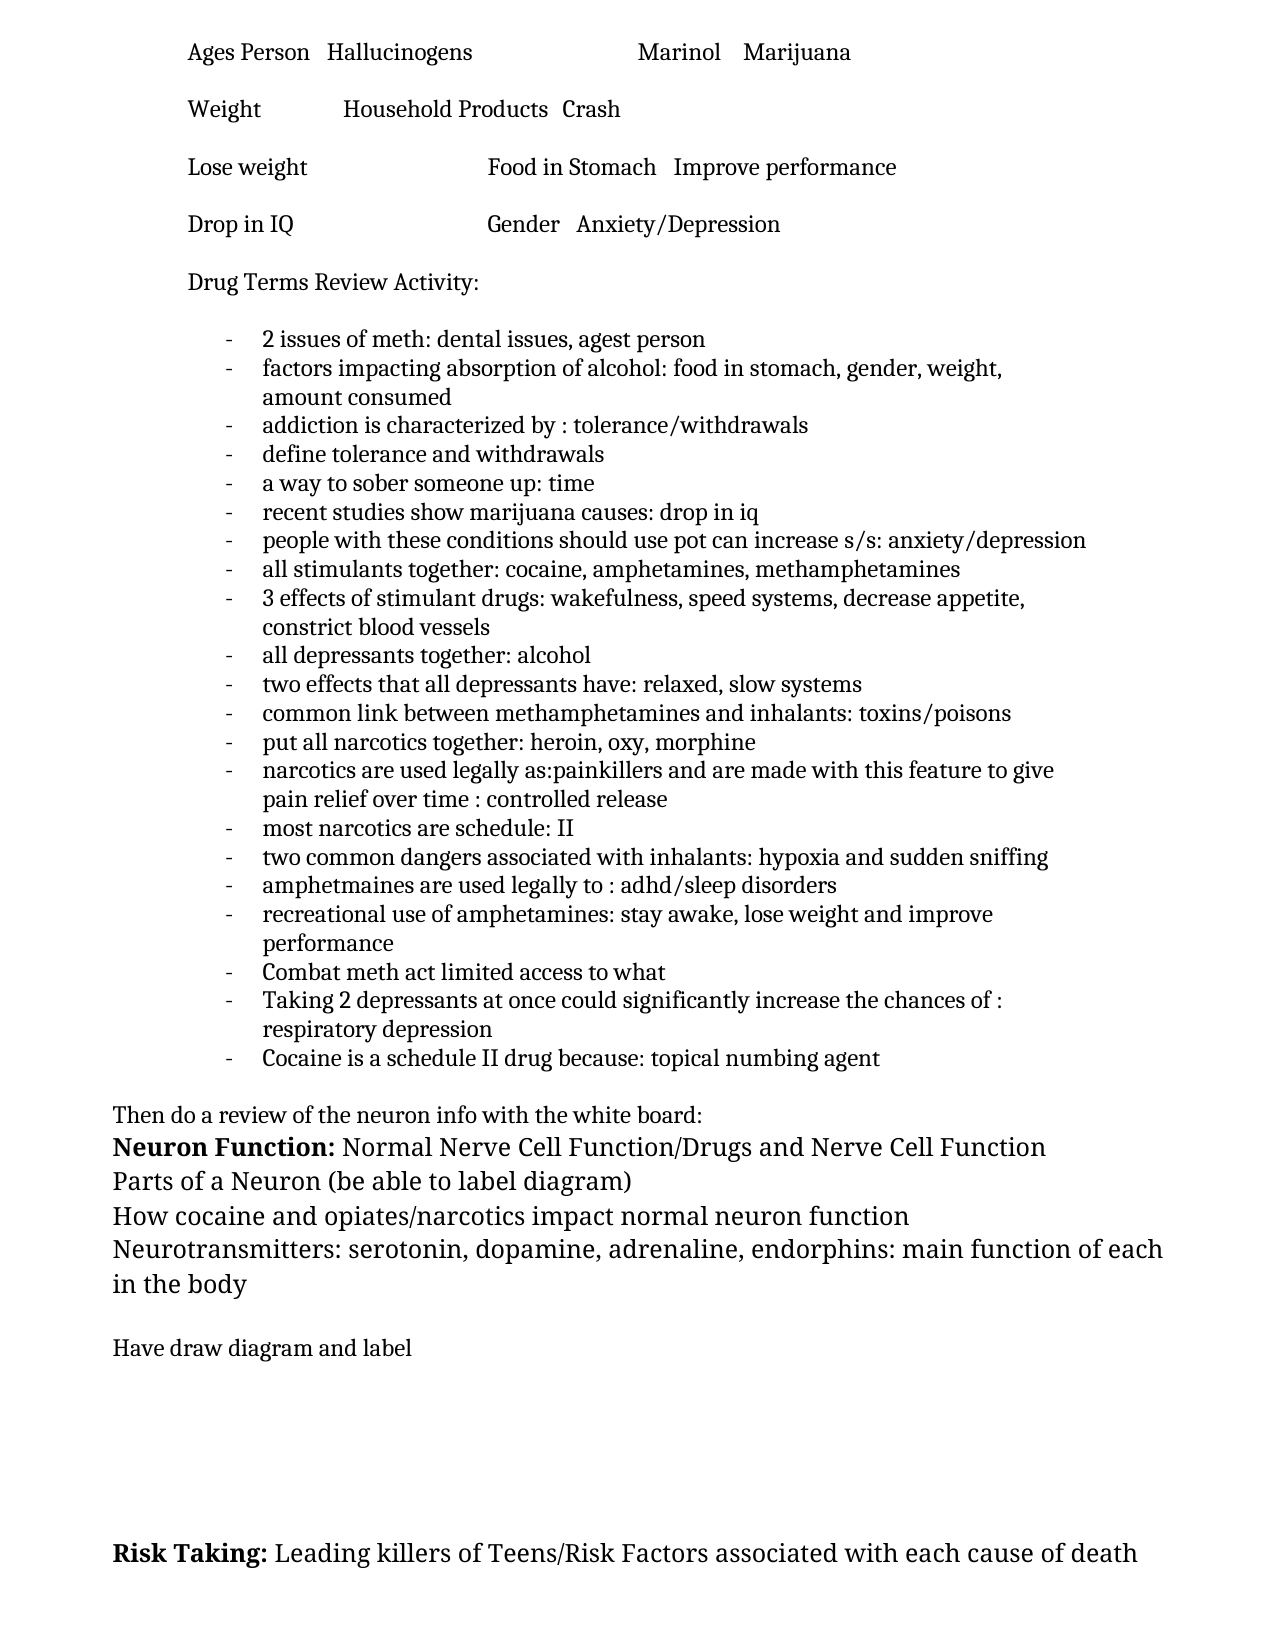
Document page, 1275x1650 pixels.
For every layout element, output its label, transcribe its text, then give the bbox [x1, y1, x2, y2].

list most narcotics are schedule: II [225, 814, 1087, 842]
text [112, 1507, 1181, 1570]
text Neuron Function: Normal Nerve Cell Function/Drugs and Nerve Cell Function Parts of a Neuron (be able to label diagram) How cocaine and opiates/narcotics impact normal neuron function Neurotransmitters: serotonin, dopamine, adrenaline, endorphins: main function of each in the body [112, 1130, 1181, 1300]
list amphetmaines are used legally to : adhd/sleep disorders [225, 871, 1087, 900]
list narcotics are used legally as:painkillers and are made with this feature to give pain relief over time : controlled release [225, 756, 1087, 814]
list put all narcotics together: heroin, oxy, morphine [225, 727, 1087, 756]
text Drop in IQ Gender Anxiety/Depression [187, 210, 1087, 239]
list two common dangers associated with inhalants: hypoxia and sudden sniffing [225, 842, 1087, 871]
list all stimulants together: cocaine, amphetamines, methamphetamines [225, 555, 1087, 584]
list a way to sober someone up: time [225, 469, 1087, 497]
list factors impacting absorption of alcohol: food in stomach, gender, weight, amount consumed [225, 354, 1087, 411]
text Then do a review of the neuron info with the white board: [112, 1101, 1181, 1130]
list all depressants together: alcohol [225, 641, 1087, 670]
list recreational use of amphetamines: stay awake, lose weight and improve performance [225, 900, 1087, 957]
list Combat meth act limited access to what [225, 957, 1087, 986]
text Drug Terms Review Activity: [187, 267, 1087, 296]
list 2 issues of meth: dental issues, agest person [225, 325, 1087, 354]
list two effects that all depressants have: relaxed, slow systems [225, 670, 1087, 699]
list define tolerance and withdrawals [225, 440, 1087, 469]
list Cocaine is a schedule II drug because: topical numbing agent [225, 1044, 1087, 1072]
text Lose weight Food in Stomach Improve performance [187, 152, 1087, 181]
text Have draw diagram and label [112, 1334, 1181, 1363]
text Ages Person Hallucinogens Marinol Marijuana [187, 37, 1087, 66]
list Taking 2 depressants at once could significantly increase the chances of : respiratory depression [225, 986, 1087, 1044]
list people with these conditions should use pot can increase s/s: anxiety/depression [225, 526, 1087, 555]
list 3 effects of stimulant drugs: wakefulness, speed systems, decrease appetite, constrict blood vessels [225, 584, 1087, 641]
list recent studies show marijuana causes: drop in iq [225, 497, 1087, 526]
list common link between methamphetamines and inhalants: toxins/poisons [225, 699, 1087, 727]
list addiction is characterized by : tolerance/withdrawals [225, 411, 1087, 440]
text Weight Household Products Crash [187, 95, 1087, 124]
